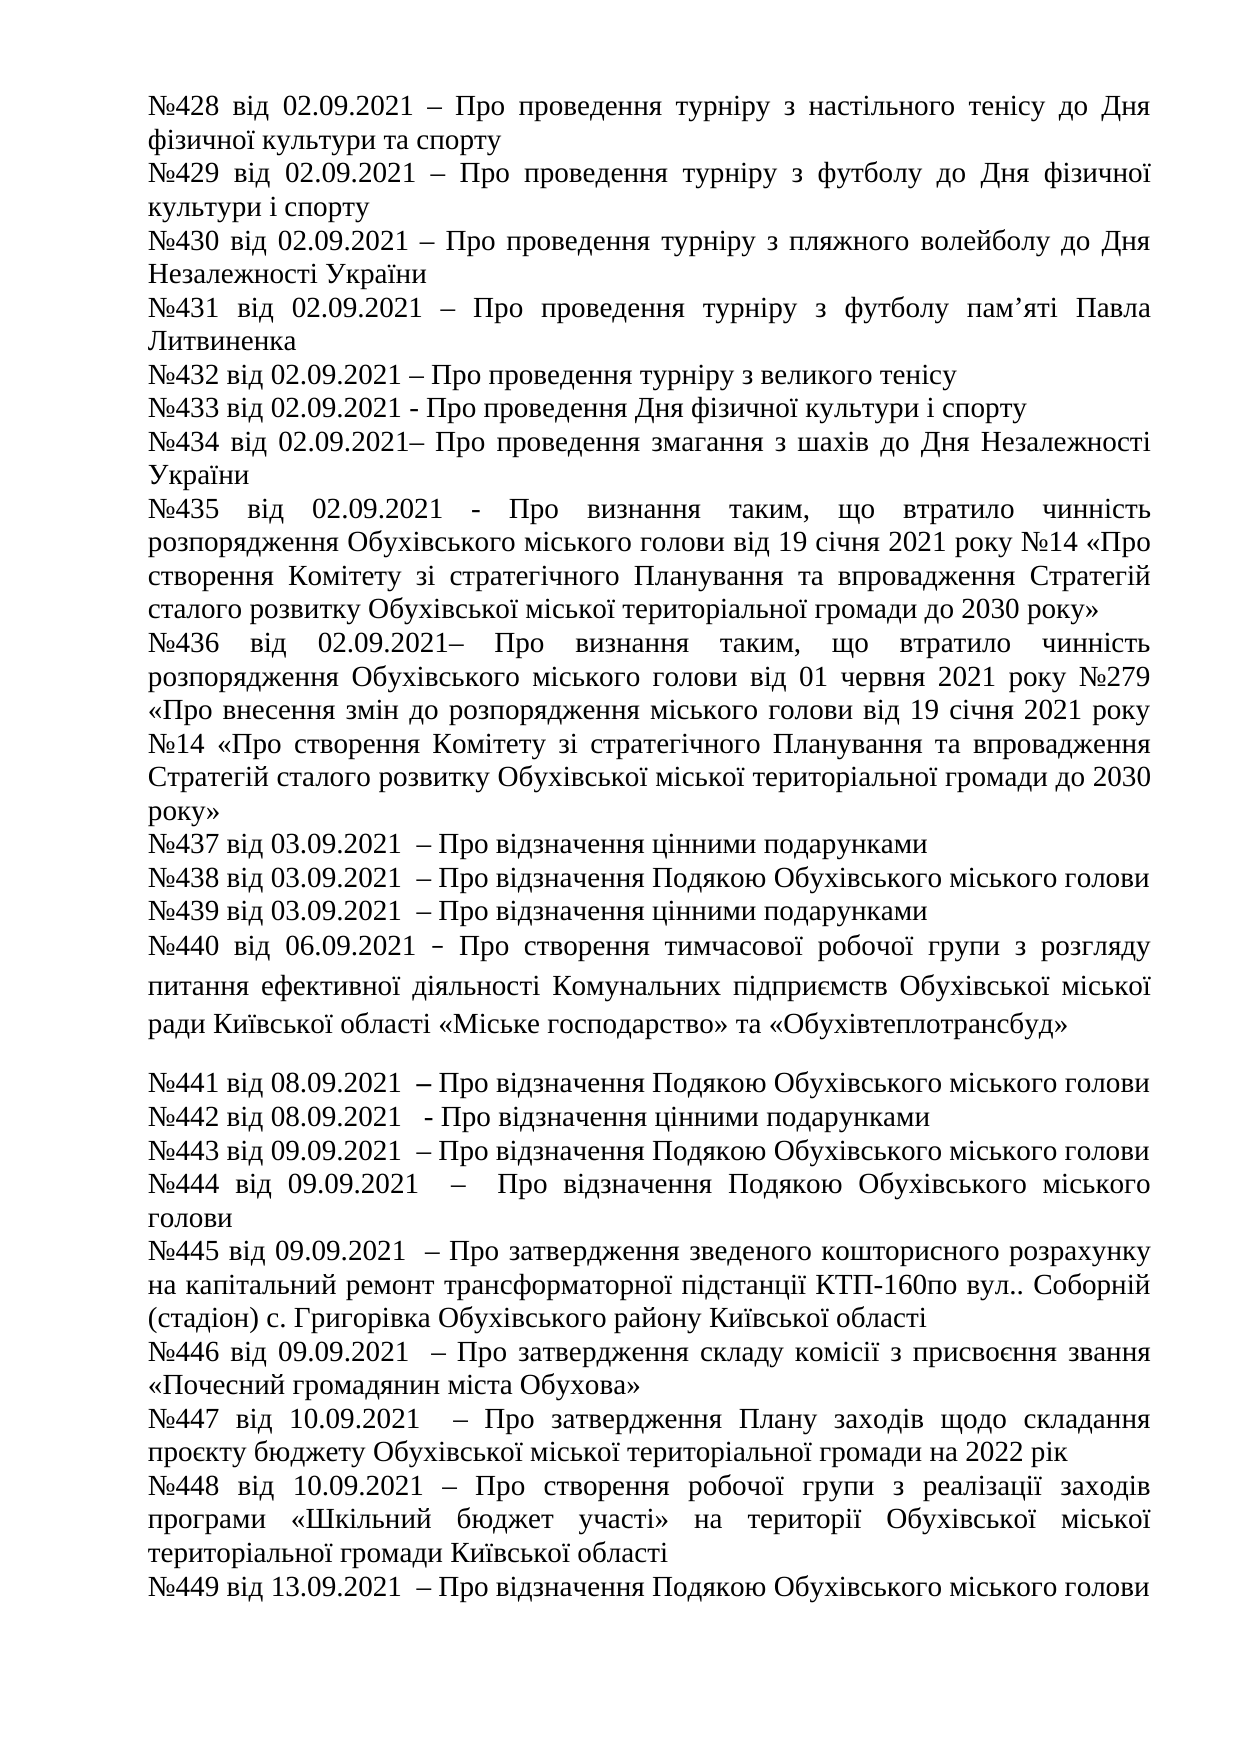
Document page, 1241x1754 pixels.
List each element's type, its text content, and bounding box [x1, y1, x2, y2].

text №441 від 08.09.2021 – Про відзначення Подякою Обухівського міського голови [148, 1066, 1152, 1099]
text №428 від 02.09.2021 – Про проведення турніру з настільного тенісу до Дня фізичної культури та спорту [148, 88, 1152, 156]
text №440 від 06.09.2021 – Про створення тимчасової робочої групи з розгляду питання ефективної діяльності Комунальних підприємств Обухівської міської ради Київської області «Міське господарство» та «Обухівтеплотрансбуд» [148, 927, 1152, 1040]
text №435 від 02.09.2021 - Про визнання таким, що втратило чинність розпорядження Обухівського міського голови від 19 січня 2021 року №14 «Про створення Комітету зі стратегічного Планування та впровадження Стратегій сталого розвитку Обухівської міської територіальної громади до 2030 року» [148, 491, 1152, 625]
text №442 від 08.09.2021 - Про відзначення цінними подарунками [148, 1099, 1152, 1133]
text №433 від 02.09.2021 - Про проведення Дня фізичної культури і спорту [148, 390, 1152, 424]
text №430 від 02.09.2021 – Про проведення турніру з пляжного волейболу до Дня Незалежності України [148, 223, 1152, 290]
text №439 від 03.09.2021 – Про відзначення цінними подарунками [148, 893, 1152, 927]
text №445 від 09.09.2021 – Про затвердження зведеного кошторисного розрахунку на капітальний ремонт трансформаторної підстанції КТП-160по вул.. Соборній (стадіон) с. Григорівка Обухівського району Київської області [148, 1233, 1152, 1334]
text №436 від 02.09.2021– Про визнання таким, що втратило чинність розпорядження Обухівського міського голови від 01 червня 2021 року №279 «Про внесення змін до розпорядження міського голови від 19 січня 2021 року №14 «Про створення Комітету зі стратегічного Планування та впровадження Стратегій сталого розвитку Обухівської міської територіальної громади до 2030 року» [148, 625, 1152, 826]
text №437 від 03.09.2021 – Про відзначення цінними подарунками [148, 826, 1152, 860]
text №447 від 10.09.2021 – Про затвердження Плану заходів щодо складання проєкту бюджету Обухівської міської територіальної громади на 2022 рік [148, 1401, 1152, 1468]
text №432 від 02.09.2021 – Про проведення турніру з великого тенісу [148, 357, 1152, 390]
text №449 від 13.09.2021 – Про відзначення Подякою Обухівського міського голови [148, 1569, 1152, 1602]
text №429 від 02.09.2021 – Про проведення турніру з футболу до Дня фізичної культури і спорту [148, 156, 1152, 223]
text №438 від 03.09.2021 – Про відзначення Подякою Обухівського міського голови [148, 860, 1152, 893]
text №446 від 09.09.2021 – Про затвердження складу комісії з присвоєння звання «Почесний громадянин міста Обухова» [148, 1334, 1152, 1401]
text №431 від 02.09.2021 – Про проведення турніру з футболу пам’яті Павла Литвиненка [148, 290, 1152, 357]
text №448 від 10.09.2021 – Про створення робочої групи з реалізації заходів програми «Шкільний бюджет участі» на території Обухівської міської територіальної громади Київської області [148, 1468, 1152, 1569]
text №444 від 09.09.2021 – Про відзначення Подякою Обухівського міського голови [148, 1166, 1152, 1233]
text №434 від 02.09.2021– Про проведення змагання з шахів до Дня Незалежності України [148, 424, 1152, 491]
text №443 від 09.09.2021 – Про відзначення Подякою Обухівського міського голови [148, 1133, 1152, 1166]
